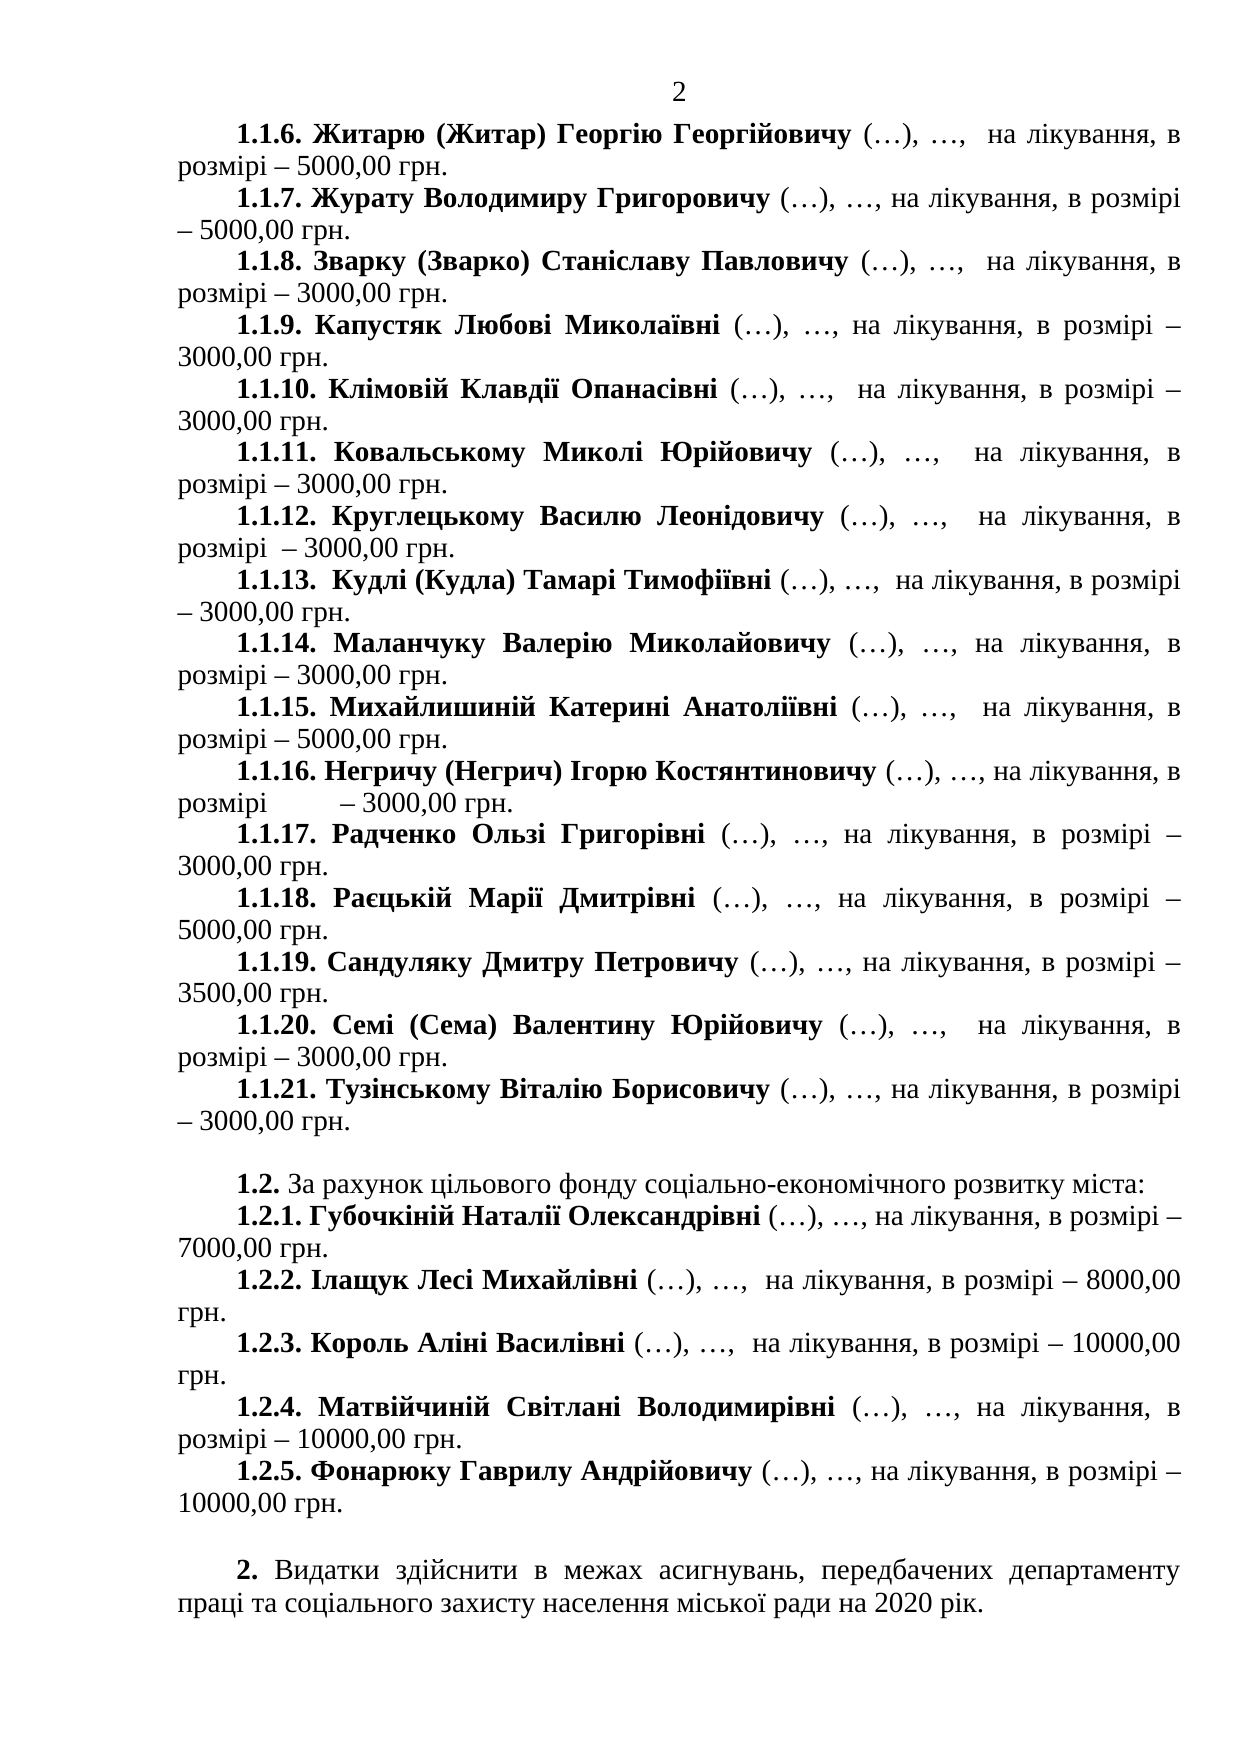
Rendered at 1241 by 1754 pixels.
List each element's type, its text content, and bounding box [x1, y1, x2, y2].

text 1.1.16. Негричу (Негрич) Ігорю Костянтиновичу (…), …, на лікування, в розмірі – 3000,00 грн. [177, 754, 1181, 818]
text 1.1.10. Клімовій Клавдії Опанасівні (…), …, на лікування, в розмірі – 3000,00 грн. [177, 373, 1181, 436]
text 1.2.5. Фонарюку Гаврилу Андрійовичу (…), …, на лікування, в розмірі – 10000,00 грн. [177, 1454, 1181, 1518]
text 1.2.1. Губочкіній Наталії Олександрівні (…), …, на лікування, в розмірі – 7000,00 грн. [177, 1200, 1181, 1264]
text 1.1.12. Круглецькому Василю Леонідовичу (…), …, на лікування, в розмірі – 3000,00 грн. [177, 500, 1181, 564]
text 1.2.2. Ілащук Лесі Михайлівні (…), …, на лікування, в розмірі – 8000,00 грн. [177, 1264, 1181, 1327]
text 1.1.11. Ковальському Миколі Юрійовичу (…), …, на лікування, в розмірі – 3000,00 грн. [177, 436, 1181, 500]
text 1.1.20. Семі (Сема) Валентину Юрійовичу (…), …, на лікування, в розмірі – 3000,00 грн. [177, 1009, 1181, 1073]
text 1.2.4. Матвійчиній Світлані Володимирівні (…), …, на лікування, в розмірі – 10000,00 грн. [177, 1391, 1181, 1454]
text 1.1.6. Житарю (Житар) Георгію Георгійовичу (…), …, на лікування, в розмірі – 5000,00 грн. [177, 118, 1181, 182]
text 1.1.14. Маланчуку Валерію Миколайовичу (…), …, на лікування, в розмірі – 3000,00 грн. [177, 627, 1181, 691]
text 2. Видатки здійснити в межах асигнувань, передбачених департаменту праці та соціального захисту населення міської ради на 2020 рік. [177, 1552, 1181, 1619]
text 1.1.8. Зварку (Зварко) Станіславу Павловичу (…), …, на лікування, в розмірі – 3000,00 грн. [177, 245, 1181, 309]
text 1.1.7. Журату Володимиру Григоровичу (…), …, на лікування, в розмірі – 5000,00 грн. [177, 182, 1181, 245]
text 1.1.17. Радченко Ользі Григорівні (…), …, на лікування, в розмірі – 3000,00 грн. [177, 818, 1181, 882]
text 1.1.21. Тузінському Віталію Борисовичу (…), …, на лікування, в розмірі – 3000,00 грн. [177, 1073, 1181, 1136]
text 1.1.15. Михайлишиній Катерині Анатоліївні (…), …, на лікування, в розмірі – 5000,00 грн. [177, 691, 1181, 754]
text 1.2. За рахунок цільового фонду соціально-економічного розвитку міста: [177, 1168, 1181, 1200]
text 1.1.13. Кудлі (Кудла) Тамарі Тимофіївні (…), …, на лікування, в розмірі – 3000,00 грн. [177, 564, 1181, 627]
text 1.2.3. Король Аліні Василівні (…), …, на лікування, в розмірі – 10000,00 грн. [177, 1327, 1181, 1391]
text 1.1.19. Сандуляку Дмитру Петровичу (…), …, на лікування, в розмірі – 3500,00 грн. [177, 946, 1181, 1009]
text 1.1.18. Раєцькій Марії Дмитрівні (…), …, на лікування, в розмірі – 5000,00 грн. [177, 882, 1181, 946]
text 1.1.9. Капустяк Любові Миколаївні (…), …, на лікування, в розмірі – 3000,00 грн. [177, 309, 1181, 373]
